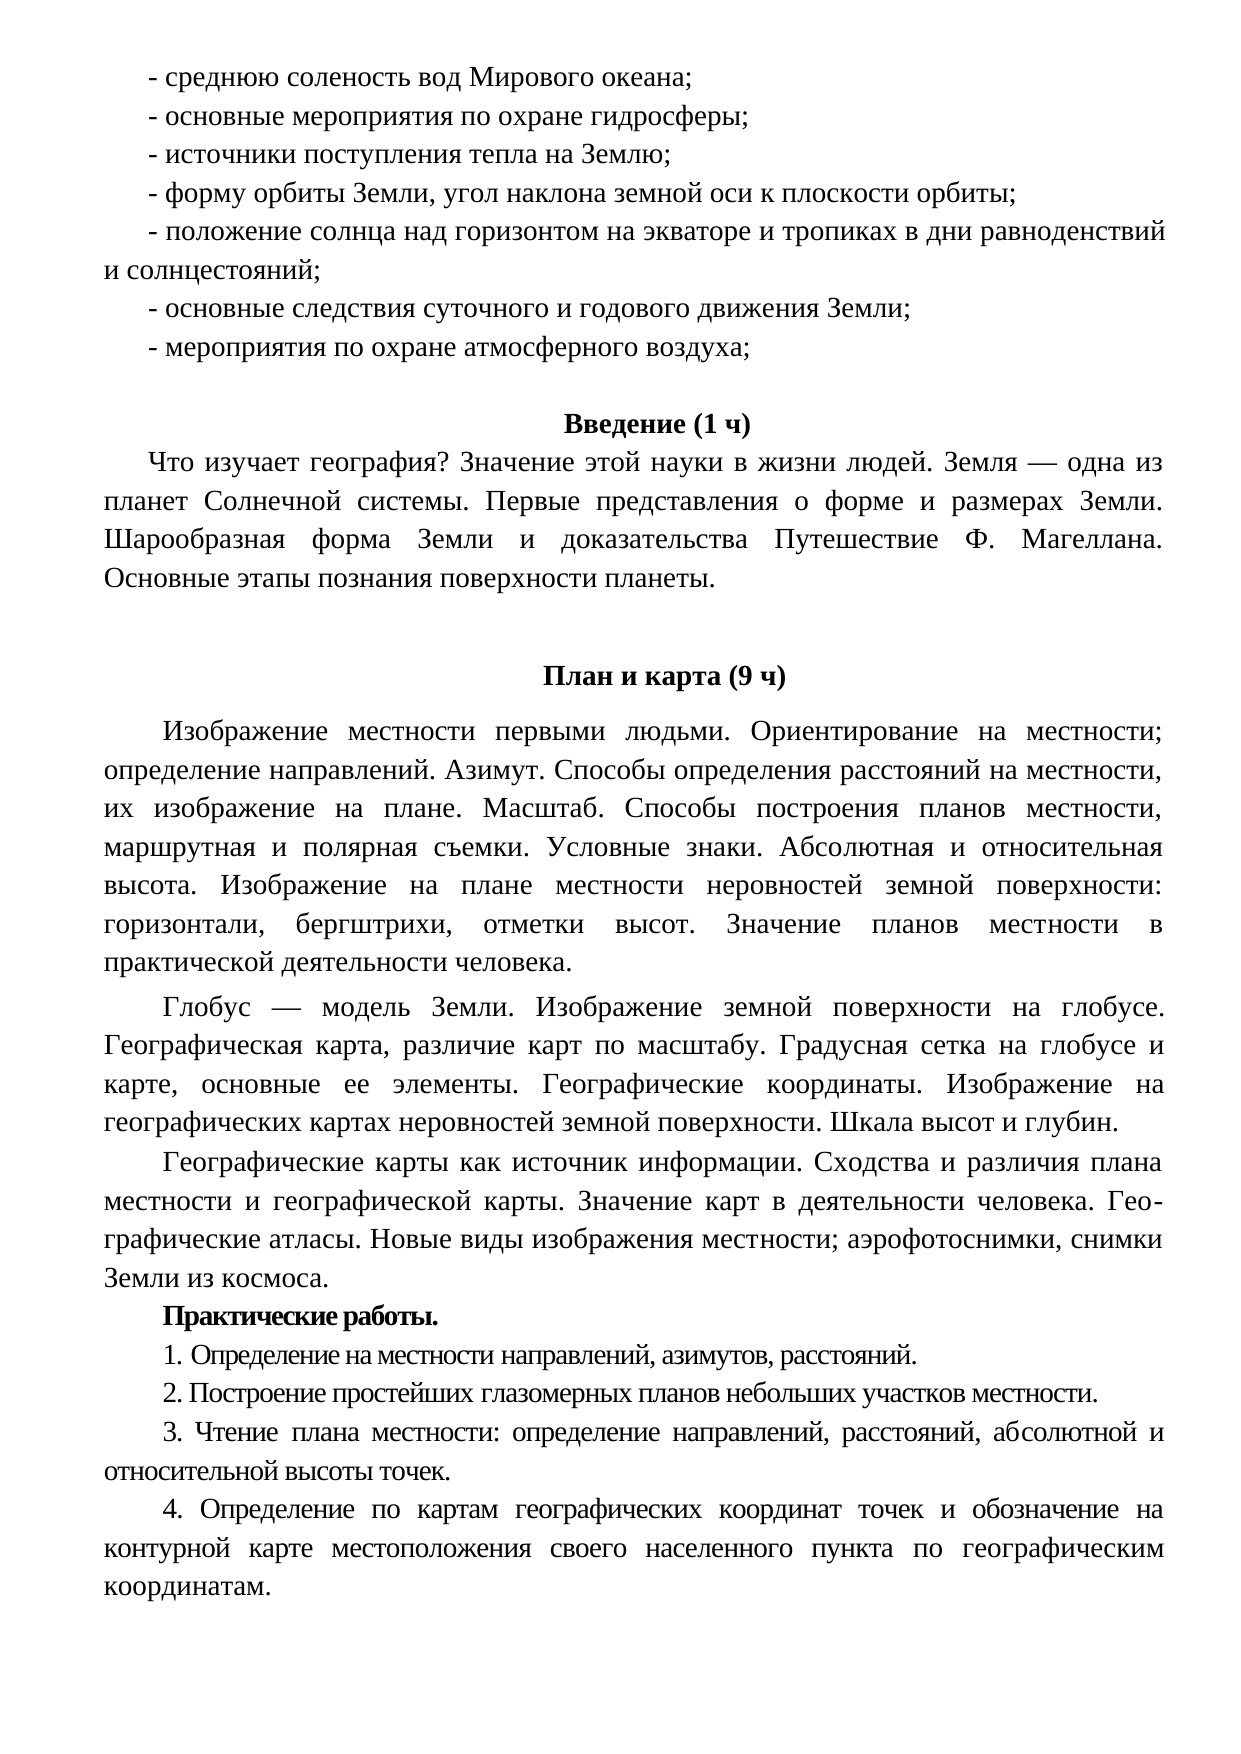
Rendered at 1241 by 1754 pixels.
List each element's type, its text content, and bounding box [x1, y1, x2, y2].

text Практические работы. [103, 1298, 1164, 1332]
text - основные следствия суточного и годового движения Земли; [103, 290, 1167, 324]
text - положение солнца над горизонтом на экваторе и тропиках в дни равноденствий и солнцестояний; [103, 213, 1167, 285]
text - мероприятия по охране атмосферного воздуха; [103, 329, 1167, 362]
text План и карта (9 ч) [103, 658, 1167, 692]
text Глобус — модель Земли. Изображение земной поверхности на глобусе. Географическая карта, различие карт по масштабу. Градусная сетка на глобусе и карте, основные ее элементы. Географические координаты. Изображение на географических картах неровностей земной поверхности. Шкала высот и глубин. [103, 989, 1166, 1138]
text 1. Определение на местности направлений, азимутов, расстояний. [103, 1337, 1164, 1371]
text - основные мероприятия по охране гидросферы; [103, 98, 1167, 131]
text - источники поступления тепла на Землю; [103, 136, 1167, 170]
text Что изучает география? Значение этой науки в жизни людей. Земля — одна из планет Солнечной системы. Первые представления о форме и размерах Земли. Шарообразная форма Земли и доказательства Путешествие Ф. Магеллана. Основные этапы познания поверхности планеты. [103, 444, 1164, 594]
text Географические карты как источник информации. Сходства и различия плана местности и географической карты. Значение карт в деятельности человека. Географические атласы. Новые виды изображения местности; аэрофотоснимки, снимки Земли из космоса. [103, 1144, 1163, 1293]
text 4. Определение по картам географических координат точек и обозначение на контурной карте местоположения своего населенного пункта по географическим координатам. [103, 1491, 1164, 1602]
text 2. Построение простейших глазомерных планов небольших участков местности. [103, 1376, 1164, 1409]
text Изображение местности первыми людьми. Ориентирование на местности; определение направлений. Азимут. Способы определения расстояний на местности, их изображение на плане. Масштаб. Способы построения планов местности, маршрутная и полярная съемки. Условные знаки. Абсолютная и относительная высота. Изображение на плане местности неровностей земной поверхности: горизонтали, бергштрихи, отметки высот. Значение планов местности в практической деятельности человека. [103, 713, 1163, 978]
text - форму орбиты Земли, угол наклона земной оси к плоскости орбиты; [103, 175, 1167, 208]
text - среднюю соленость вод Мирового океана; [103, 59, 1167, 93]
text 3. Чтение плана местности: определение направлений, расстояний, абсолютной и относительной высоты точек. [103, 1414, 1164, 1486]
text Введение (1 ч) [103, 406, 1167, 439]
